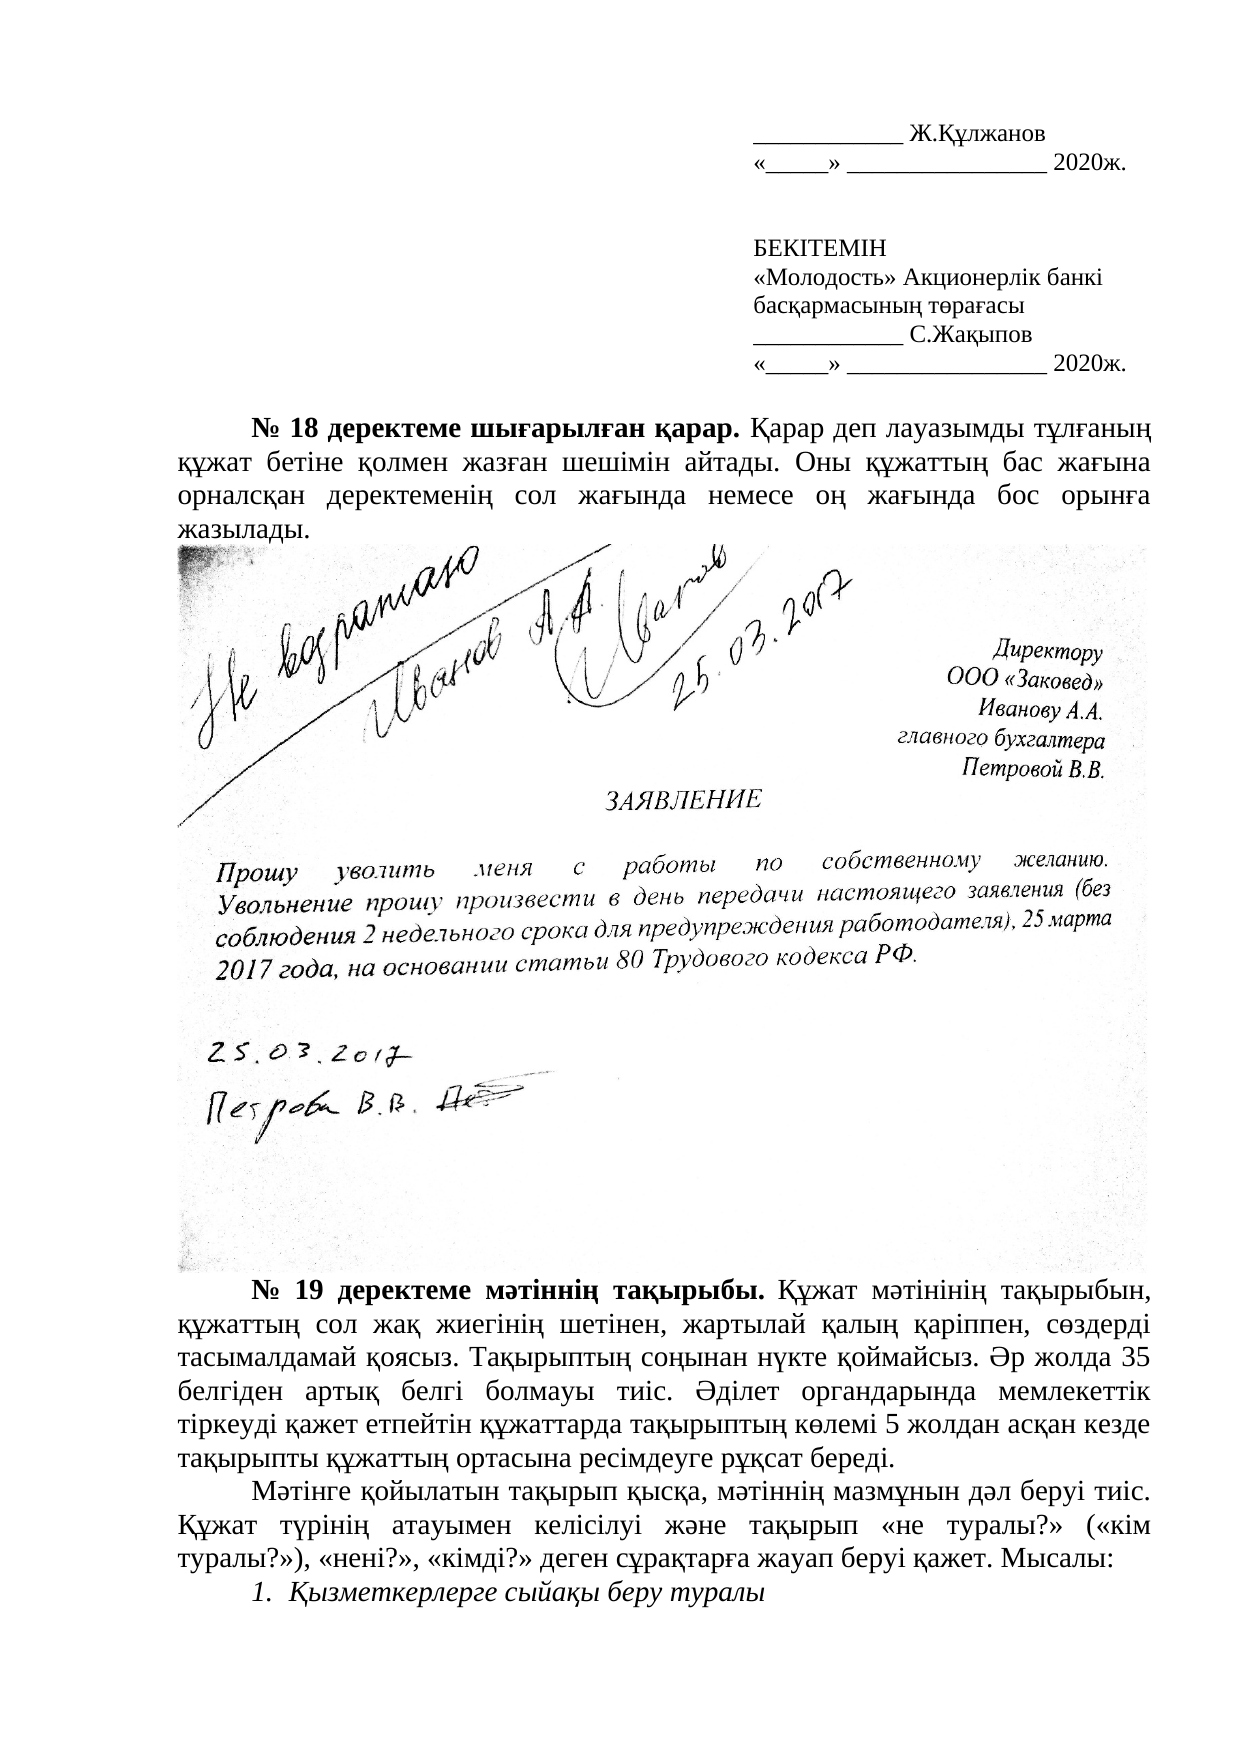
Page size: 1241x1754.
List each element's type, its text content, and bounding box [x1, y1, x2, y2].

text «Молодость» Акционерлік банкі [177, 262, 1152, 291]
text Мәтінге қойылатын тақырып қысқа, мәтіннің мазмұнын дәл беруі тиіс. Құжат түрінің атауымен келісілуі және тақырып «не туралы?» («кім туралы?»), «нені?», «кімді?» деген сұрақтарға жауап беруі қажет. Мысалы: [177, 1473, 1152, 1574]
text № 18 деректеме шығарылған қарар. Қарар деп лауазымды тұлғаның құжат бетіне қолмен жазған шешімін айтады. Оны құжаттың бас жағына орналсқан деректеменің сол жағында немесе оң жағында бос орынға жазылады. [177, 410, 1152, 544]
list Қызметкерлерге сыйақы беру туралы [251, 1574, 1152, 1608]
text ____________ С.Жақыпов [177, 319, 1152, 348]
text БЕКІТЕМІН [177, 233, 1152, 262]
text ____________ Ж.Құлжанов [177, 118, 1152, 147]
picture [177, 544, 1148, 1273]
text «_____» ________________ 2020ж. [177, 147, 1152, 176]
text басқармасының төрағасы [177, 291, 1152, 319]
text «_____» ________________ 2020ж. [177, 348, 1152, 377]
text № 19 деректеме мәтіннің тақырыбы. Құжат мәтінінің тақырыбын, құжаттың сол жақ жиегінің шетінен, жартылай қалың қаріппен, сөздерді тасымалдамай қоясыз. Тақырыптың соңынан нүкте қоймайсыз. Әр жолда 35 белгіден артық белгі болмауы тиіс. Әділет органдарында мемлекеттік тіркеуді қажет етпейтін құжаттарда тақырыптың көлемі 5 жолдан асқан кезде тақырыпты құжаттың ортасына ресімдеуге рұқсат береді. [177, 1272, 1152, 1473]
